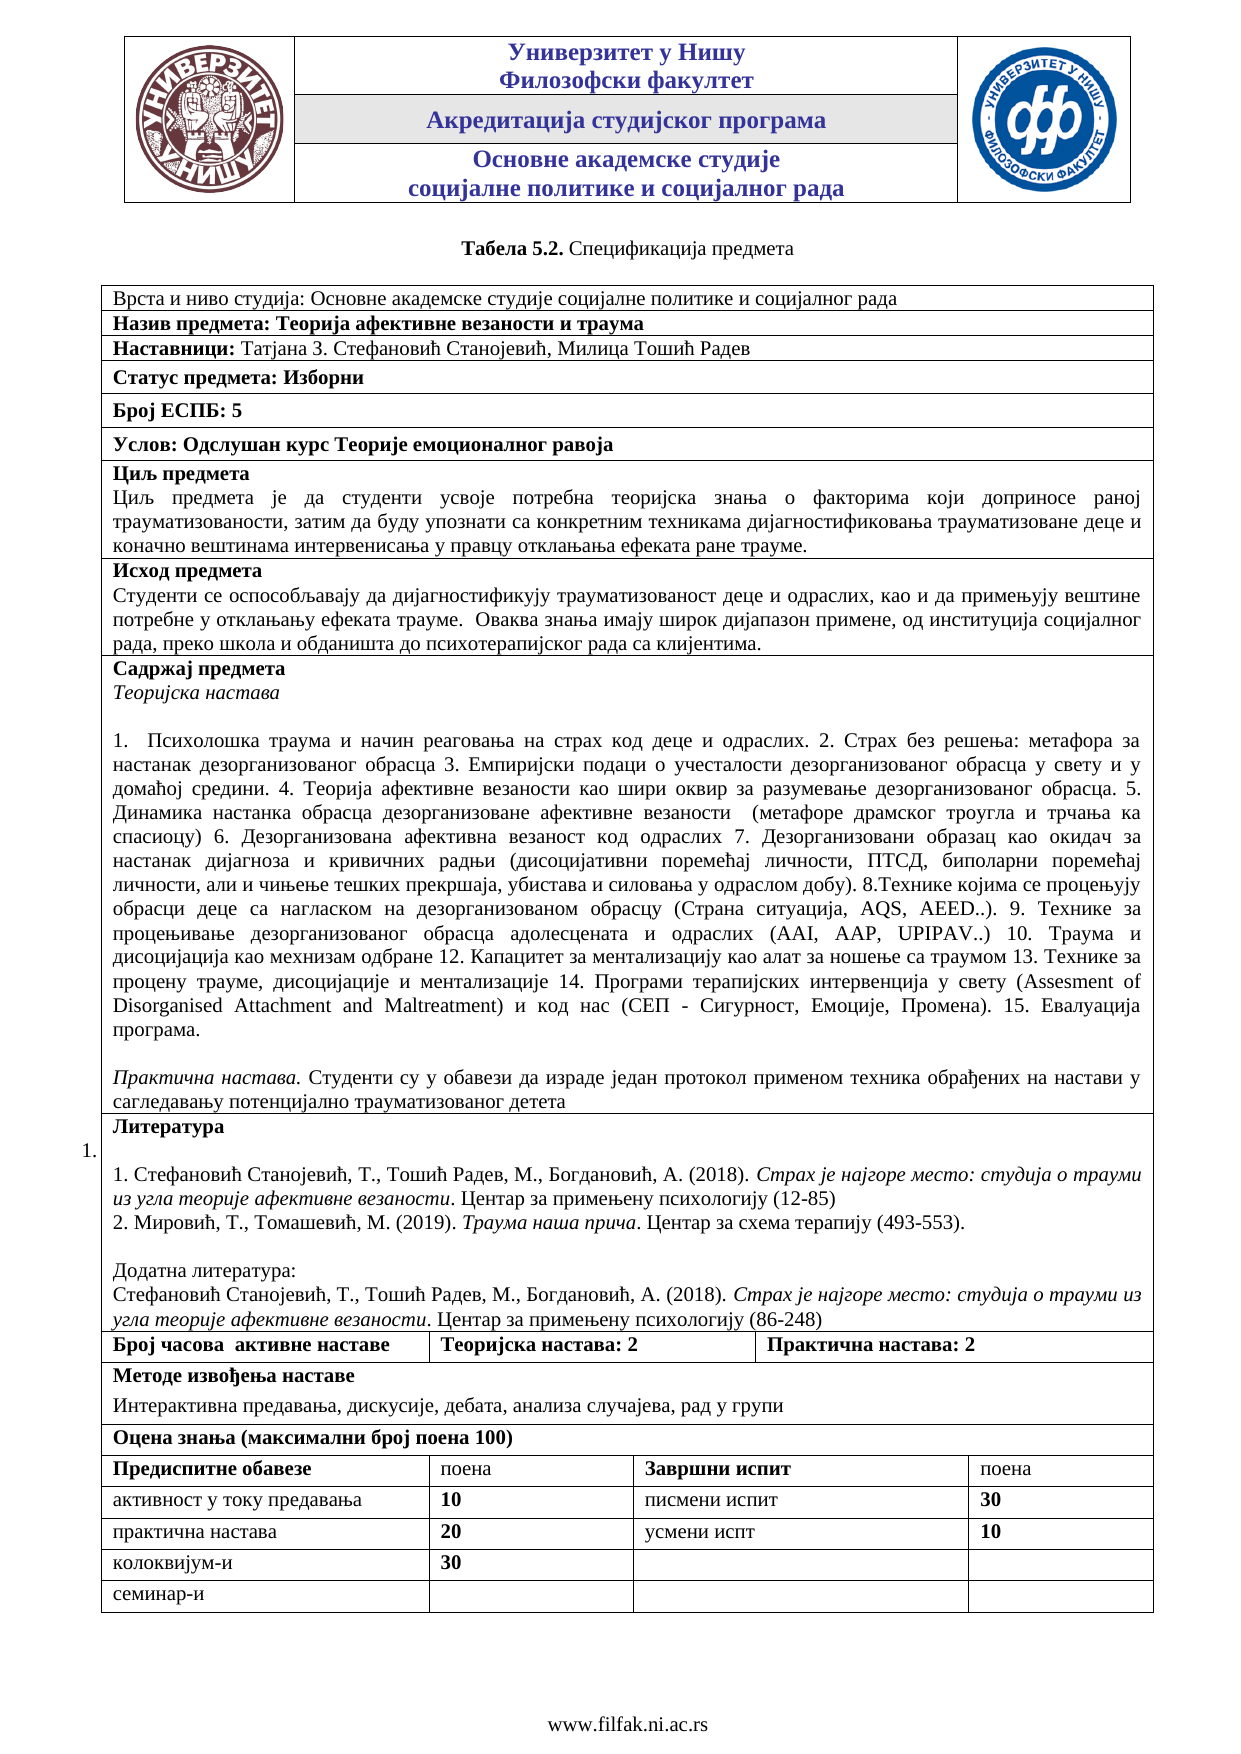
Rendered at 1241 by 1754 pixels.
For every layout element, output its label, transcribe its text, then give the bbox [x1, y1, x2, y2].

table_cell Садржај предмета Теоријска настава 1. Психолошка траума и начин реаговања на страх код деце и одраслих. 2. Страх без решења: метафора за настанак дезорганизованог обрасца 3. Емпиријски подаци о учесталости дезорганизованог обрасца у свету и у домаћој средини. 4. Теорија афективне везаности као шири оквир за разумевање дезорганизованог обрасца. 5. Динамика настанка обрасца дезорганизоване афективне везаности (метафоре драмског троугла и трчања ка спасиоцу) 6. Дезорганизована афективна везаност код одраслих 7. Дезорганизовани образац као окидач за настанак дијагноза и кривичних радњи (дисоцијативни поремећај личности, ПТСД, биполарни поремећај личности, али и чињење тешких прекршаја, убистава и силовања у одраслом добу). 8.Технике којима се процењују обрасци деце са нагласком на дезорганизованом обрасцу (Страна ситуација, AQS, AEED..). 9. Технике за процењивање дезорганизованог обрасца адолесцената и одраслих (AAI, AAP, UPIPAV..) 10. Траума и дисоцијација као мехнизам одбране 12. Капацитет за ментализацију као алат за ношење са траумом 13. Технике за процену трауме, дисоцијације и ментализације 14. Програми терапијских интервенција у свету (Assesment of Disorganised Attachment and Maltreatment) и код нас (СЕП - Сигурност, Емоције, Промена). 15. Евалуација програма. Практична настава. Студенти су у обавези да израде један протокол применом техника обрађених на настави у сагледавању потенцијално трауматизованог детета [102, 656, 1153, 1113]
table_cell Теоријска настава: 2 [430, 1332, 755, 1362]
table_cell Број часова активне наставе [102, 1332, 429, 1362]
table_cell Услов: Одслушан курс Теорије емоционалног равоја [102, 428, 1153, 460]
table_cell 20 [430, 1519, 633, 1549]
table_cell семинар-и [102, 1581, 429, 1612]
table_cell Исход предмета Студенти се оспособљавају да дијагностификују трауматизованост деце и одраслих, као и да примењују вештине потребне у отклањању ефеката трауме. Оваква знања имају широк дијапазон примене, од институција социјалног рада, преко школа и обданишта до психотерапијског рада са клијентима. [102, 559, 1153, 655]
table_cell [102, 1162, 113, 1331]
picture [969, 44, 1120, 195]
table_cell поена [969, 1456, 1153, 1486]
table_cell [634, 1550, 968, 1580]
table_cell 30 [969, 1487, 1153, 1518]
table_cell усмени испт [634, 1519, 968, 1549]
picture [135, 45, 284, 193]
table_cell Циљ предмета Циљ предмета је да студенти усвоје потребна теоријска знања о факторима који доприносе раној трауматизованости, затим да буду упознати са конкретним техникама дијагностификовања трауматизоване деце и коначно вештинама интервенисања у правцу отклањања ефеката ране трауме. [102, 461, 1153, 557]
table_cell практична настава [102, 1519, 429, 1549]
table_cell [969, 1581, 1153, 1612]
table_cell Оцена знања (максимални број поена 100) [102, 1425, 1153, 1455]
table_cell [969, 1550, 1153, 1580]
table_cell [634, 1581, 968, 1612]
table_cell активност у току предавања [102, 1487, 429, 1518]
table_cell 10 [430, 1487, 633, 1518]
table_cell Број ЕСПБ: 5 [102, 394, 1153, 427]
text Табела 5.2. Спецификација предмета [44, 236, 1211, 260]
table_cell писмени испит [634, 1487, 968, 1518]
table_header Врста и ниво студија: Основне академске студије социјалне политике и социјалног рада [102, 286, 1153, 309]
table_cell 10 [969, 1519, 1153, 1549]
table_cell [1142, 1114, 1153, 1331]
table_cell 30 [430, 1550, 633, 1580]
table_cell Завршни испит [634, 1456, 968, 1486]
table_cell [430, 1581, 633, 1612]
table_cell Статус предмета: Изборни [102, 361, 1153, 393]
table_cell Предиспитне обавезе [102, 1456, 429, 1486]
table_cell колоквијум-и [102, 1550, 429, 1580]
table_cell поена [430, 1456, 633, 1486]
table_cell Методе извођења наставе Интерактивна предавања, дискусије, дебата, анализа случајева, рад у групи [102, 1363, 1153, 1423]
table_cell Наставници: Татјана З. Стефановић Станојевић, Милица Тошић Радев [102, 336, 1153, 360]
table_cell Назив предмета: Теорија афективне везаности и траума [102, 311, 1153, 335]
table_cell Практична настава: 2 [756, 1332, 1153, 1362]
